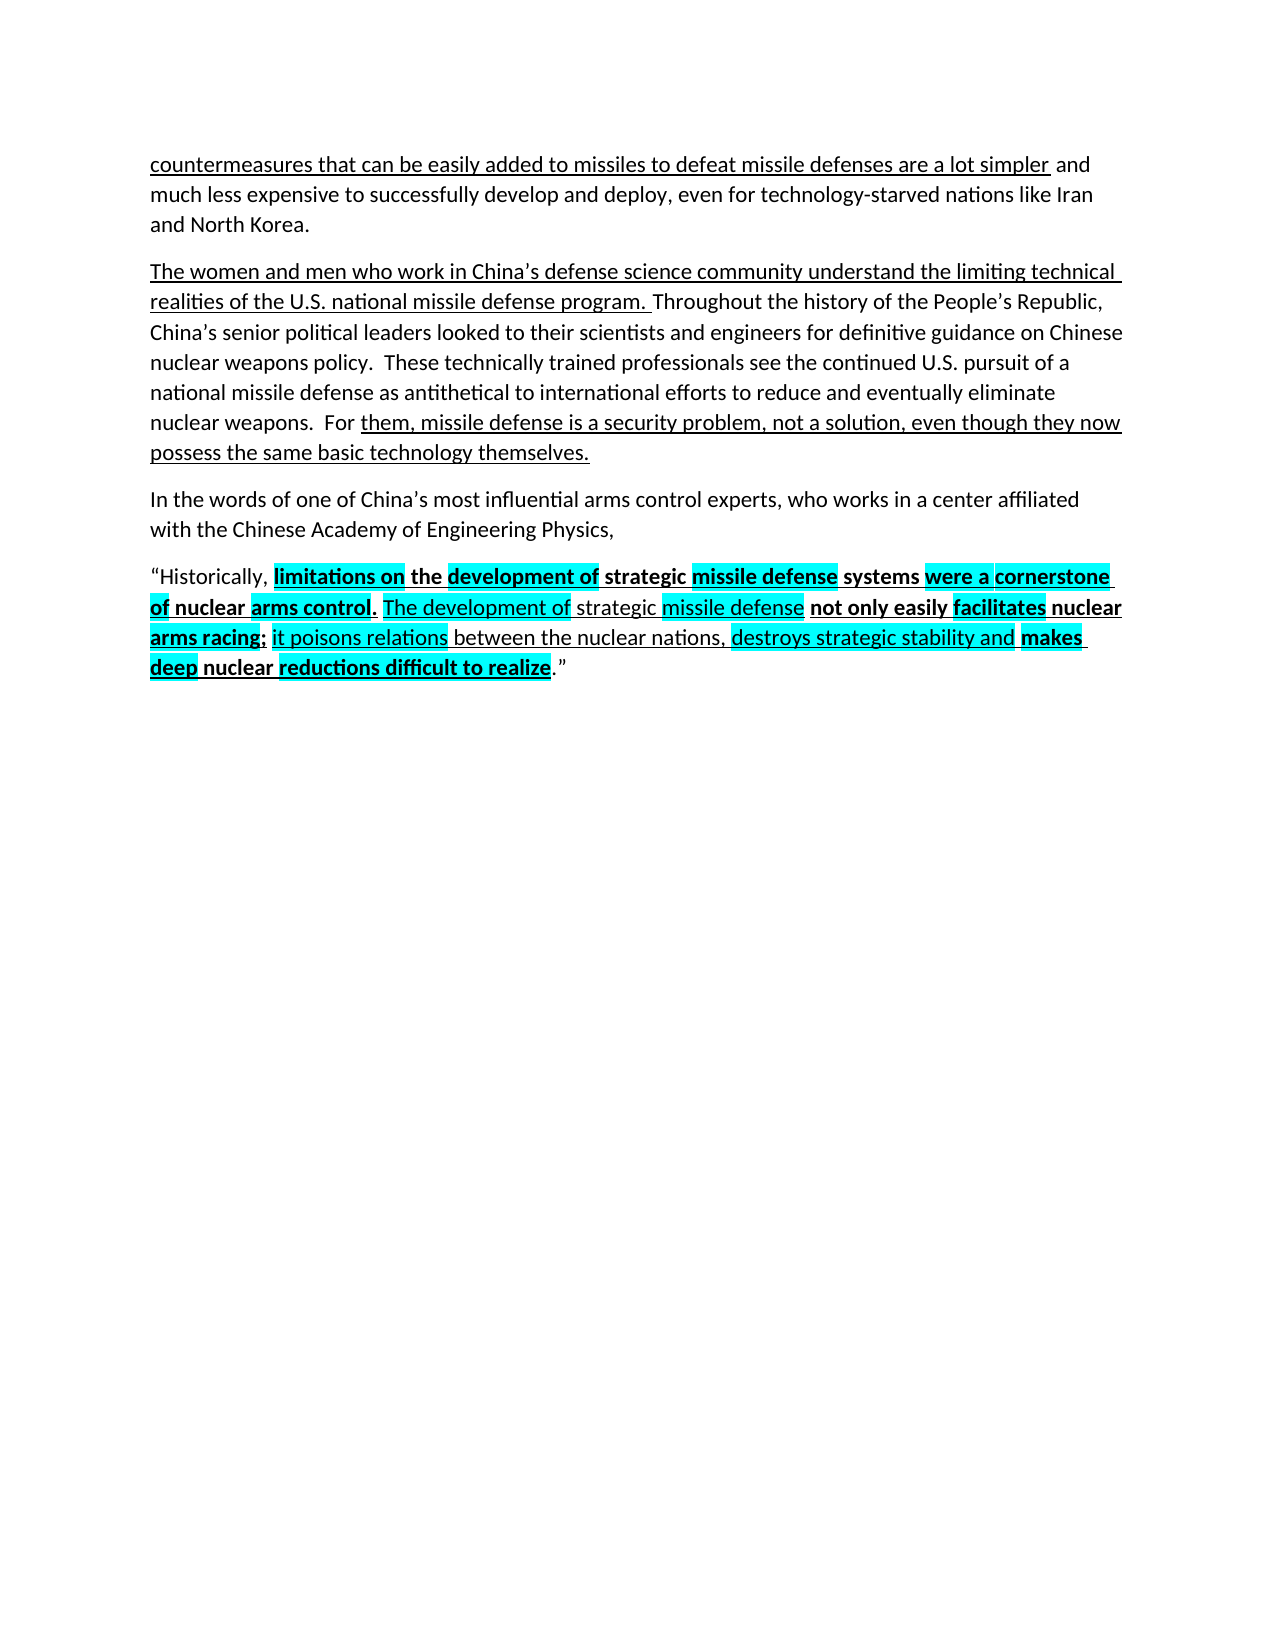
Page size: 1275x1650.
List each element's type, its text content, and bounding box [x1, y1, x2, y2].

text In the words of one of China’s most influential arms control experts, who works in a center affiliated with the Chinese Academy of Engineering Physics, [150, 485, 1125, 544]
text The women and men who work in China’s defense science community understand the limiting technical realities of the U.S. national missile defense program. Throughout the history of the People’s Republic, China’s senior political leaders looked to their scientists and engineers for definitive guidance on Chinese nuclear weapons policy. These technically trained professionals see the continued U.S. pursuit of a national missile defense as antithetical to international efforts to reduce and eventually eliminate nuclear weapons. For them, missile defense is a security problem, not a solution, even though they now possess the same basic technology themselves. [150, 257, 1125, 467]
text “Historically, limitations on the development of strategic missile defense systems were a cornerstone of nuclear arms control. The development of strategic missile defense not only easily facilitates nuclear arms racing; it poisons relations between the nuclear nations, destroys strategic stability and makes deep nuclear reductions difficult to realize.” [150, 562, 1125, 681]
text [150, 150, 1125, 238]
